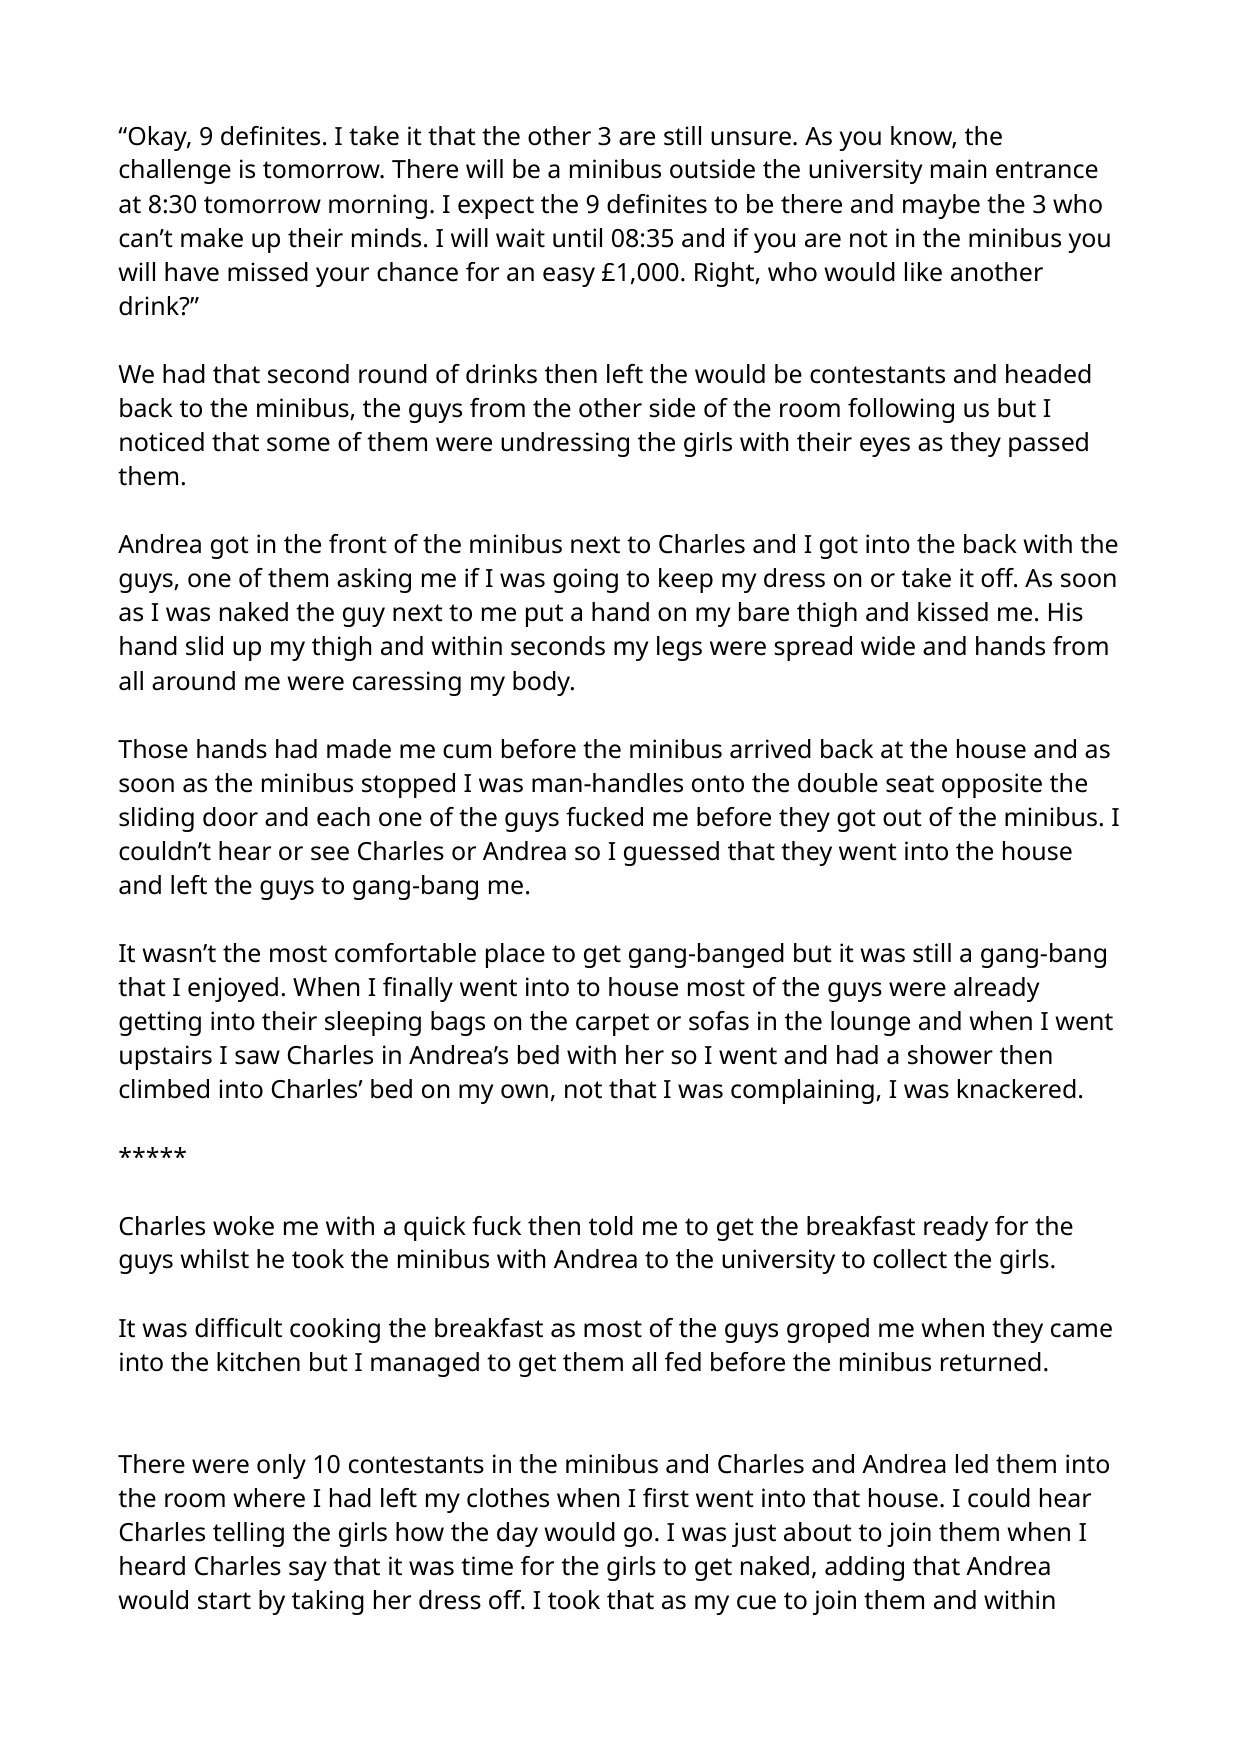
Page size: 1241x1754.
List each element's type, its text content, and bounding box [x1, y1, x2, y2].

text Andrea got in the front of the minibus next to Charles and I got into the back with the guys, one of them asking me if I was going to keep my dress on or take it off. As soon as I was naked the guy next to me put a hand on my bare thigh and kissed me. His hand slid up my thigh and within seconds my legs were spread wide and hands from all around me were caressing my body. [118, 527, 1122, 697]
text Those hands had made me cum before the minibus arrived back at the house and as soon as the minibus stopped I was man-handles onto the double seat opposite the sliding door and each one of the guys fucked me before they got out of the minibus. I couldn’t hear or see Charles or Andrea so I guessed that they went into the house and left the guys to gang-bang me. [118, 731, 1122, 902]
text “Okay, 9 definites. I take it that the other 3 are still unsure. As you know, the challenge is tomorrow. There will be a minibus outside the university main entrance at 8:30 tomorrow morning. I expect the 9 definites to be there and maybe the 3 who can’t make up their minds. I will wait until 08:35 and if you are not in the minibus you will have missed your chance for an easy £1,000. Right, who would like another drink?” [118, 118, 1122, 322]
text It was difficult cooking the breakfast as most of the guys groped me when they came into the kitchen but I managed to get them all fed before the minibus returned. [118, 1310, 1122, 1378]
text ***** [118, 1140, 1122, 1174]
text Charles woke me with a quick fuck then told me to get the breakfast ready for the guys whilst he took the minibus with Andrea to the university to collect the girls. [118, 1208, 1122, 1276]
text We had that second round of drinks then left the would be contestants and headed back to the minibus, the guys from the other side of the room following us but I noticed that some of them were undressing the girls with their eyes as they passed them. [118, 357, 1122, 493]
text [118, 1447, 1122, 1617]
text It wasn’t the most comfortable place to get gang-banged but it was still a gang-bang that I enjoyed. When I finally went into to house most of the guys were already getting into their sleeping bags on the carpet or sofas in the lounge and when I went upstairs I saw Charles in Andrea’s bed with her so I went and had a shower then climbed into Charles’ bed on my own, not that I was complaining, I was knackered. [118, 936, 1122, 1106]
